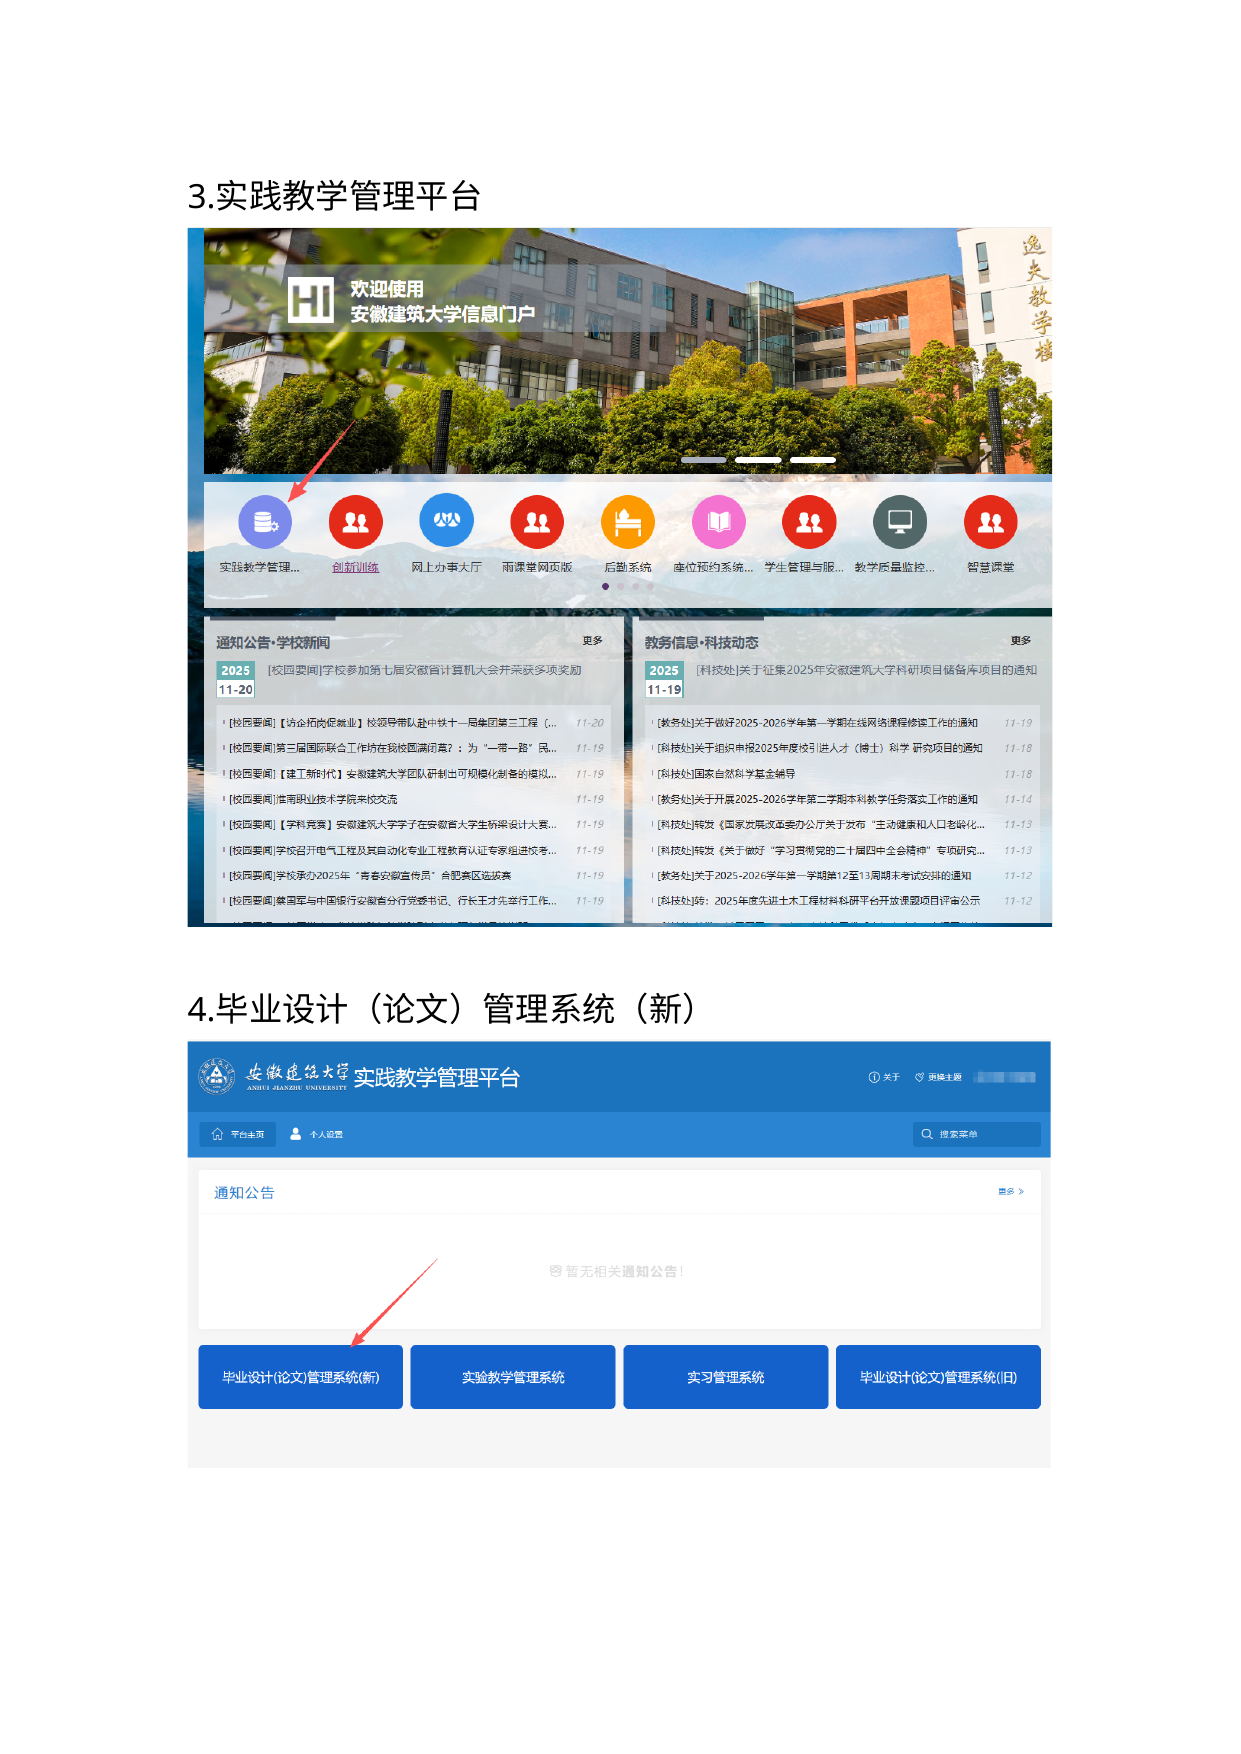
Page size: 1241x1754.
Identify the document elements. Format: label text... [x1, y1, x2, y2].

list 3.实践教学管理平台 [187, 162, 1053, 227]
picture [187, 613, 194, 619]
picture [187, 227, 196, 235]
list 4.毕业设计（论文）管理系统（新） [187, 974, 1053, 1039]
picture [187, 227, 1053, 927]
picture [187, 1039, 1051, 1468]
picture [187, 576, 196, 584]
